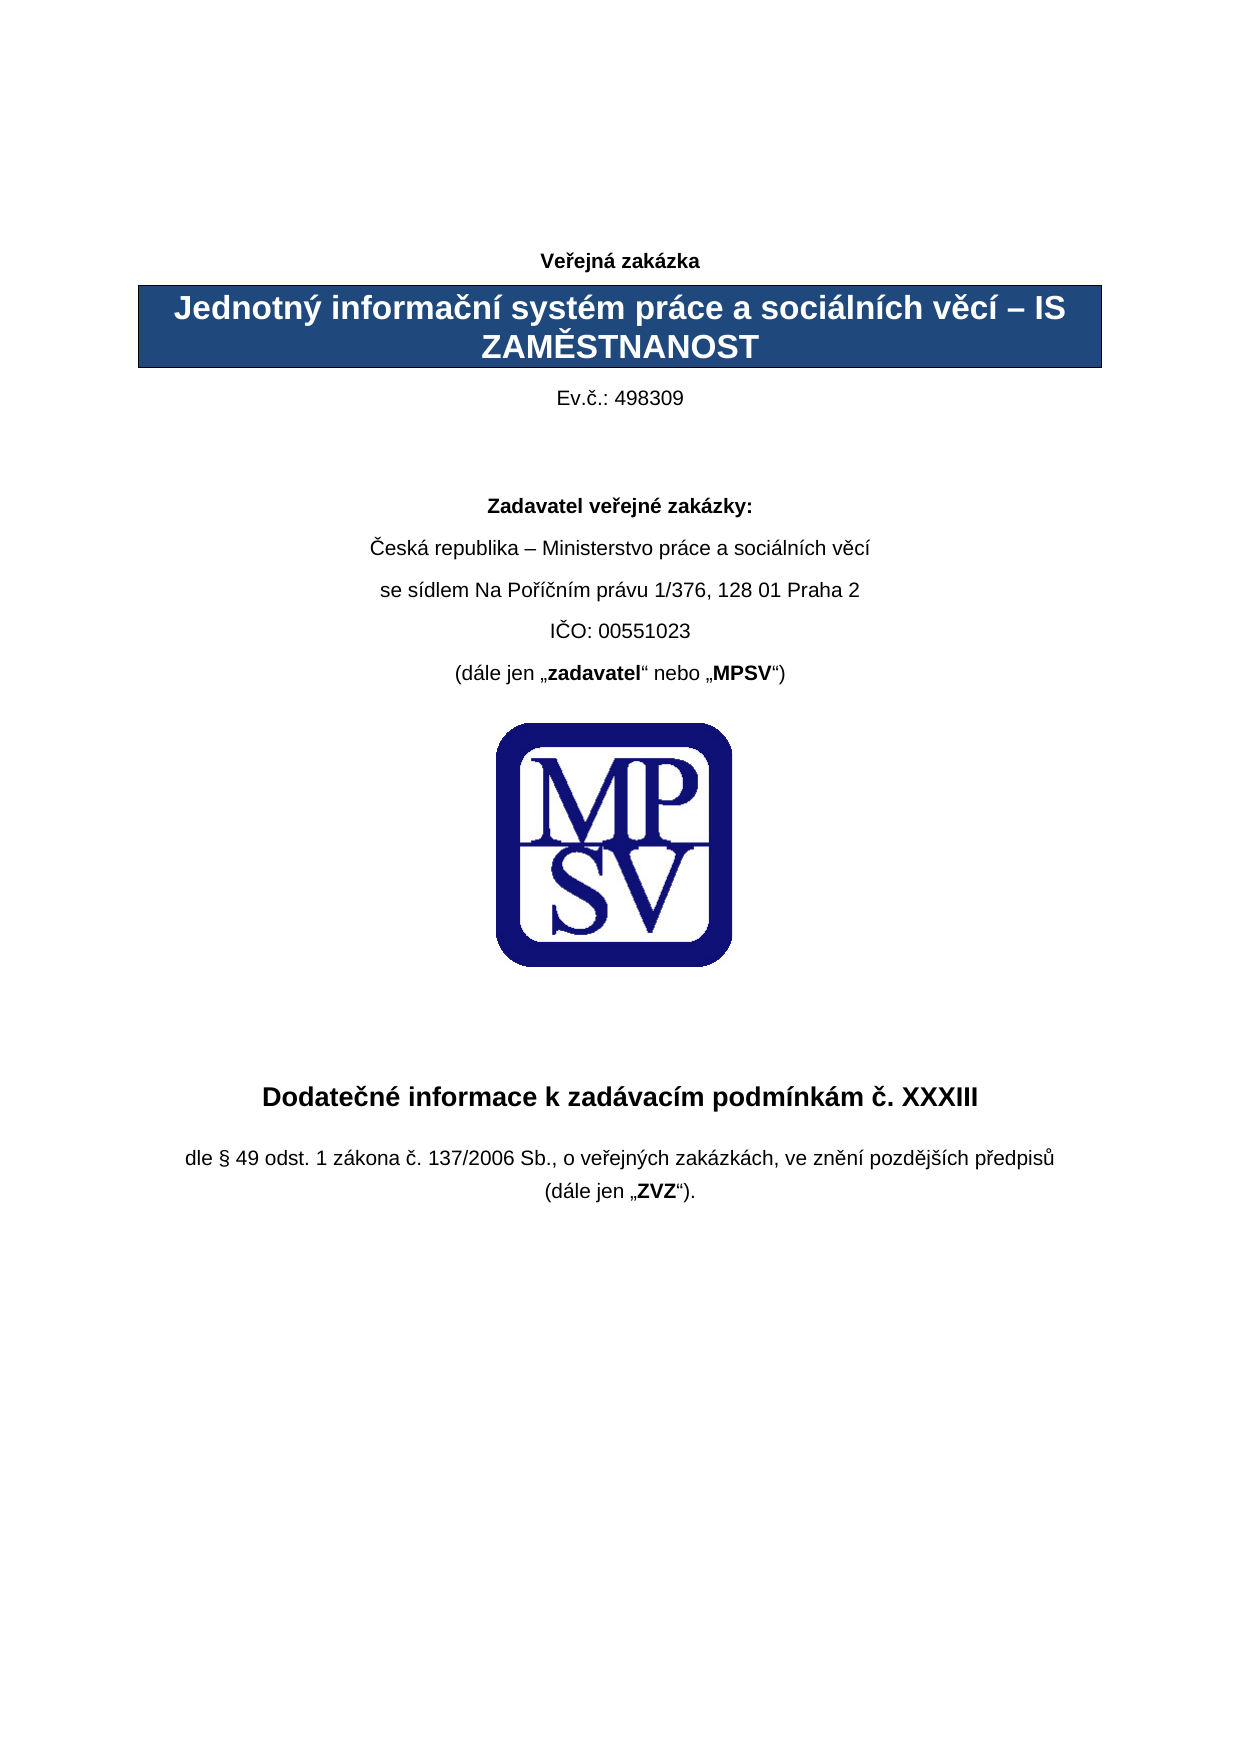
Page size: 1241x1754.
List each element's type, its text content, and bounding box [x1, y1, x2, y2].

text se sídlem Na Poříčním právu 1/376, 128 01 Praha 2 [148, 572, 1093, 602]
text Ev.č.: 498309 [148, 381, 1093, 410]
text Česká republika – Ministerstvo práce a sociálních věcí [148, 531, 1093, 560]
text Dodatečné informace k zadávacím podmínkám č. XXXIII [148, 1081, 1093, 1112]
text Zadavatel veřejné zakázky: [148, 489, 1093, 518]
text dle § 49 odst. 1 zákona č. 137/2006 Sb., o veřejných zakázkách, ve znění pozdějších předpisů [148, 1136, 1093, 1169]
text Veřejná zakázka [148, 243, 1093, 273]
text Jednotný informační systém práce a sociálních věcí – IS ZAMĚSTNANOST [139, 286, 1101, 367]
text (dále jen „zadavatel“ nebo „MPSV“) [148, 656, 1093, 685]
text IČO: 00551023 [148, 614, 1093, 643]
picture [496, 723, 733, 967]
text (dále jen „ZVZ“). [148, 1169, 1093, 1203]
